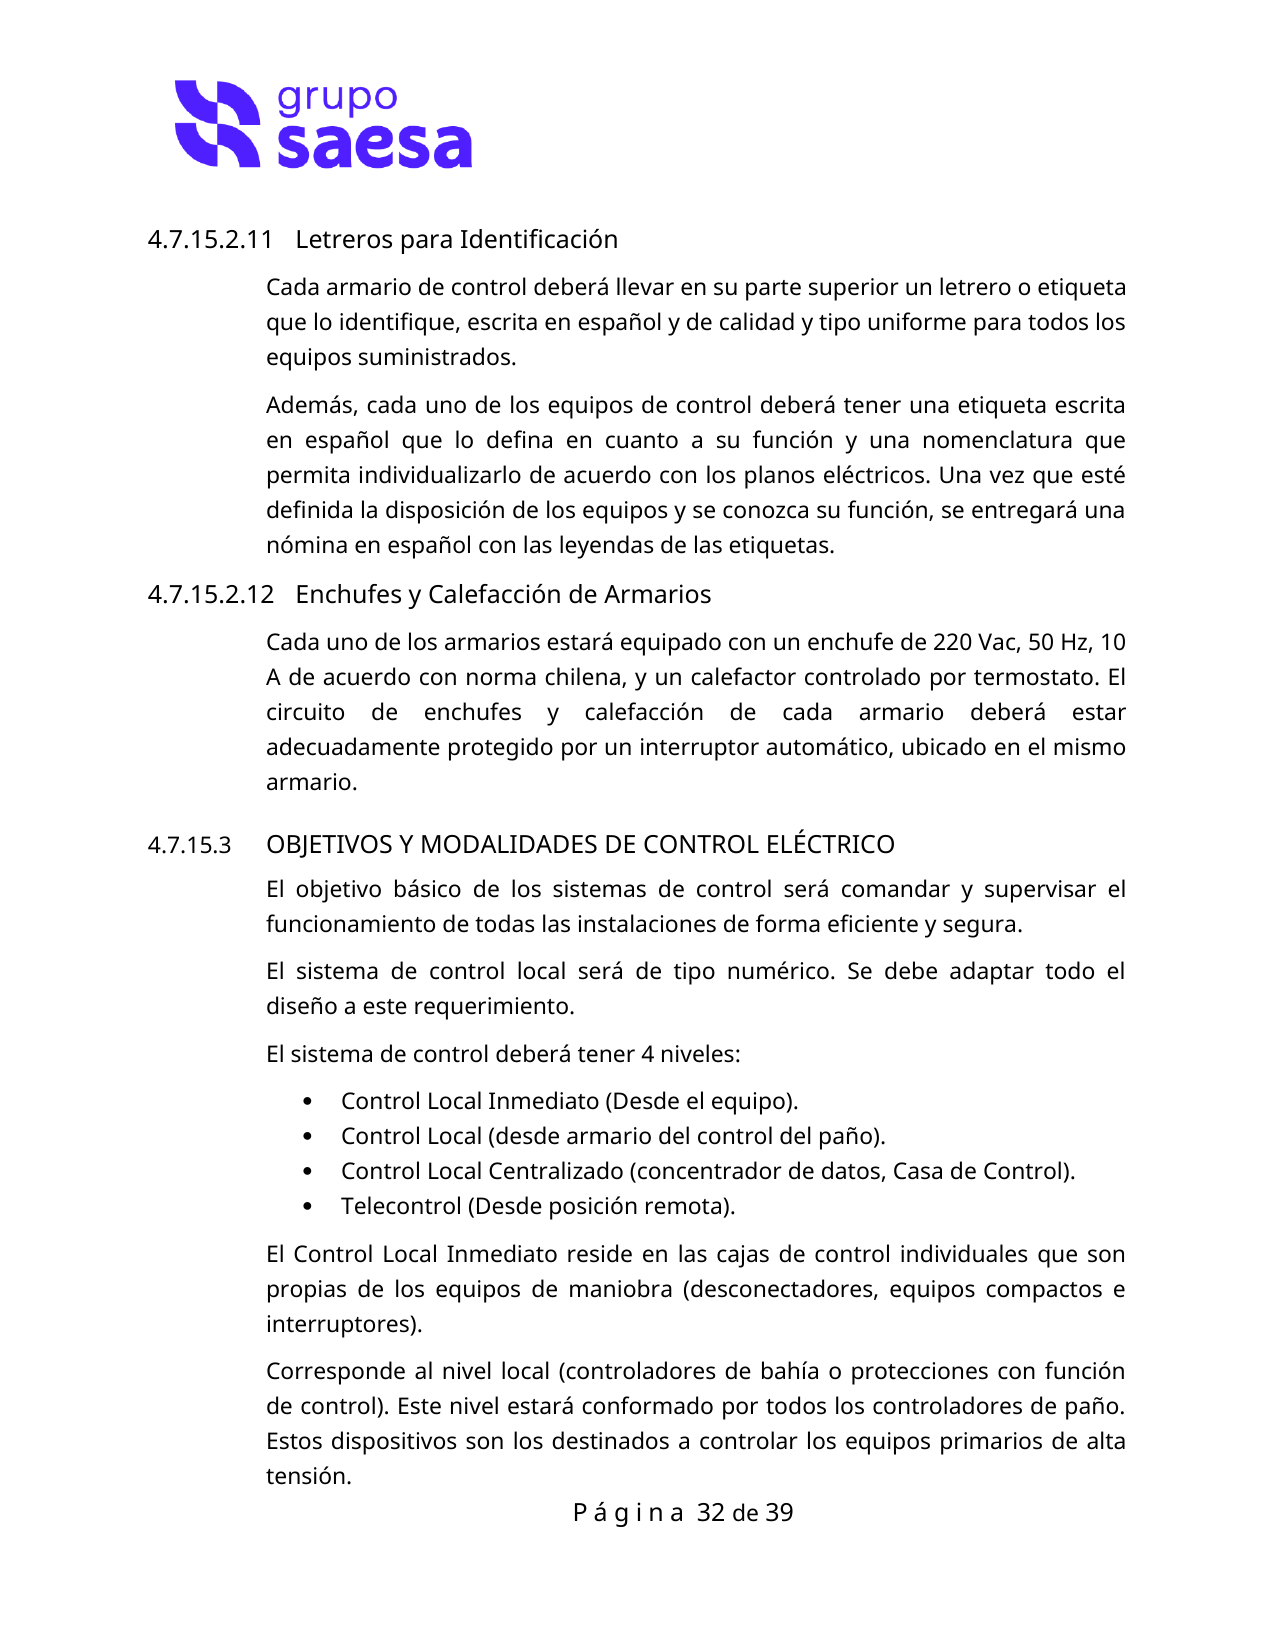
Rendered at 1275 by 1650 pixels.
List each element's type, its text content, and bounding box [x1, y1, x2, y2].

text Corresponde al nivel local (controladores de bahía o protecciones con función de control). Este nivel estará conformado por todos los controladores de paño. Estos dispositivos son los destinados a controlar los equipos primarios de alta tensión. [266, 1355, 1127, 1492]
list Control Local Inmediato (Desde el equipo). [303, 1085, 1127, 1117]
list Telecontrol (Desde posición remota). [303, 1190, 1127, 1222]
subtitle Letreros para Identificación [148, 221, 1127, 256]
subtitle Enchufes y Calefacción de Armarios [148, 576, 1127, 610]
list Control Local (desde armario del control del paño). [303, 1120, 1127, 1152]
text El sistema de control deberá tener 4 niveles: [266, 1038, 1127, 1069]
text El sistema de control local será de tipo numérico. Se debe adaptar todo el diseño a este requerimiento. [266, 955, 1127, 1022]
text El objetivo básico de los sistemas de control será comandar y supervisar el funcionamiento de todas las instalaciones de forma eficiente y segura. [266, 873, 1127, 939]
text El Control Local Inmediato reside en las cajas de control individuales que son propias de los equipos de maniobra (desconectadores, equipos compactos e interruptores). [266, 1238, 1127, 1339]
text Cada uno de los armarios estará equipado con un enchufe de 220 Vac, 50 Hz, 10 A de acuerdo con norma chilena, y un calefactor controlado por termostato. El circuito de enchufes y calefacción de cada armario deberá estar adecuadamente protegido por un interruptor automático, ubicado en el mismo armario. [266, 626, 1127, 797]
text Cada armario de control deberá llevar en su parte superior un letrero o etiqueta que lo identifique, escrita en español y de calidad y tipo uniforme para todos los equipos suministrados. [266, 271, 1127, 373]
list Control Local Centralizado (concentrador de datos, Casa de Control). [303, 1155, 1127, 1187]
subtitle OBJETIVOS Y MODALIDADES DE CONTROL ELÉCTRICO [148, 826, 1127, 860]
text Además, cada uno de los equipos de control deberá tener una etiqueta escrita en español que lo defina en cuanto a su función y una nomenclatura que permita individualizarlo de acuerdo con los planos eléctricos. Una vez que esté definida la disposición de los equipos y se conozca su función, se entregará una nómina en español con las leyendas de las etiquetas. [266, 389, 1127, 560]
